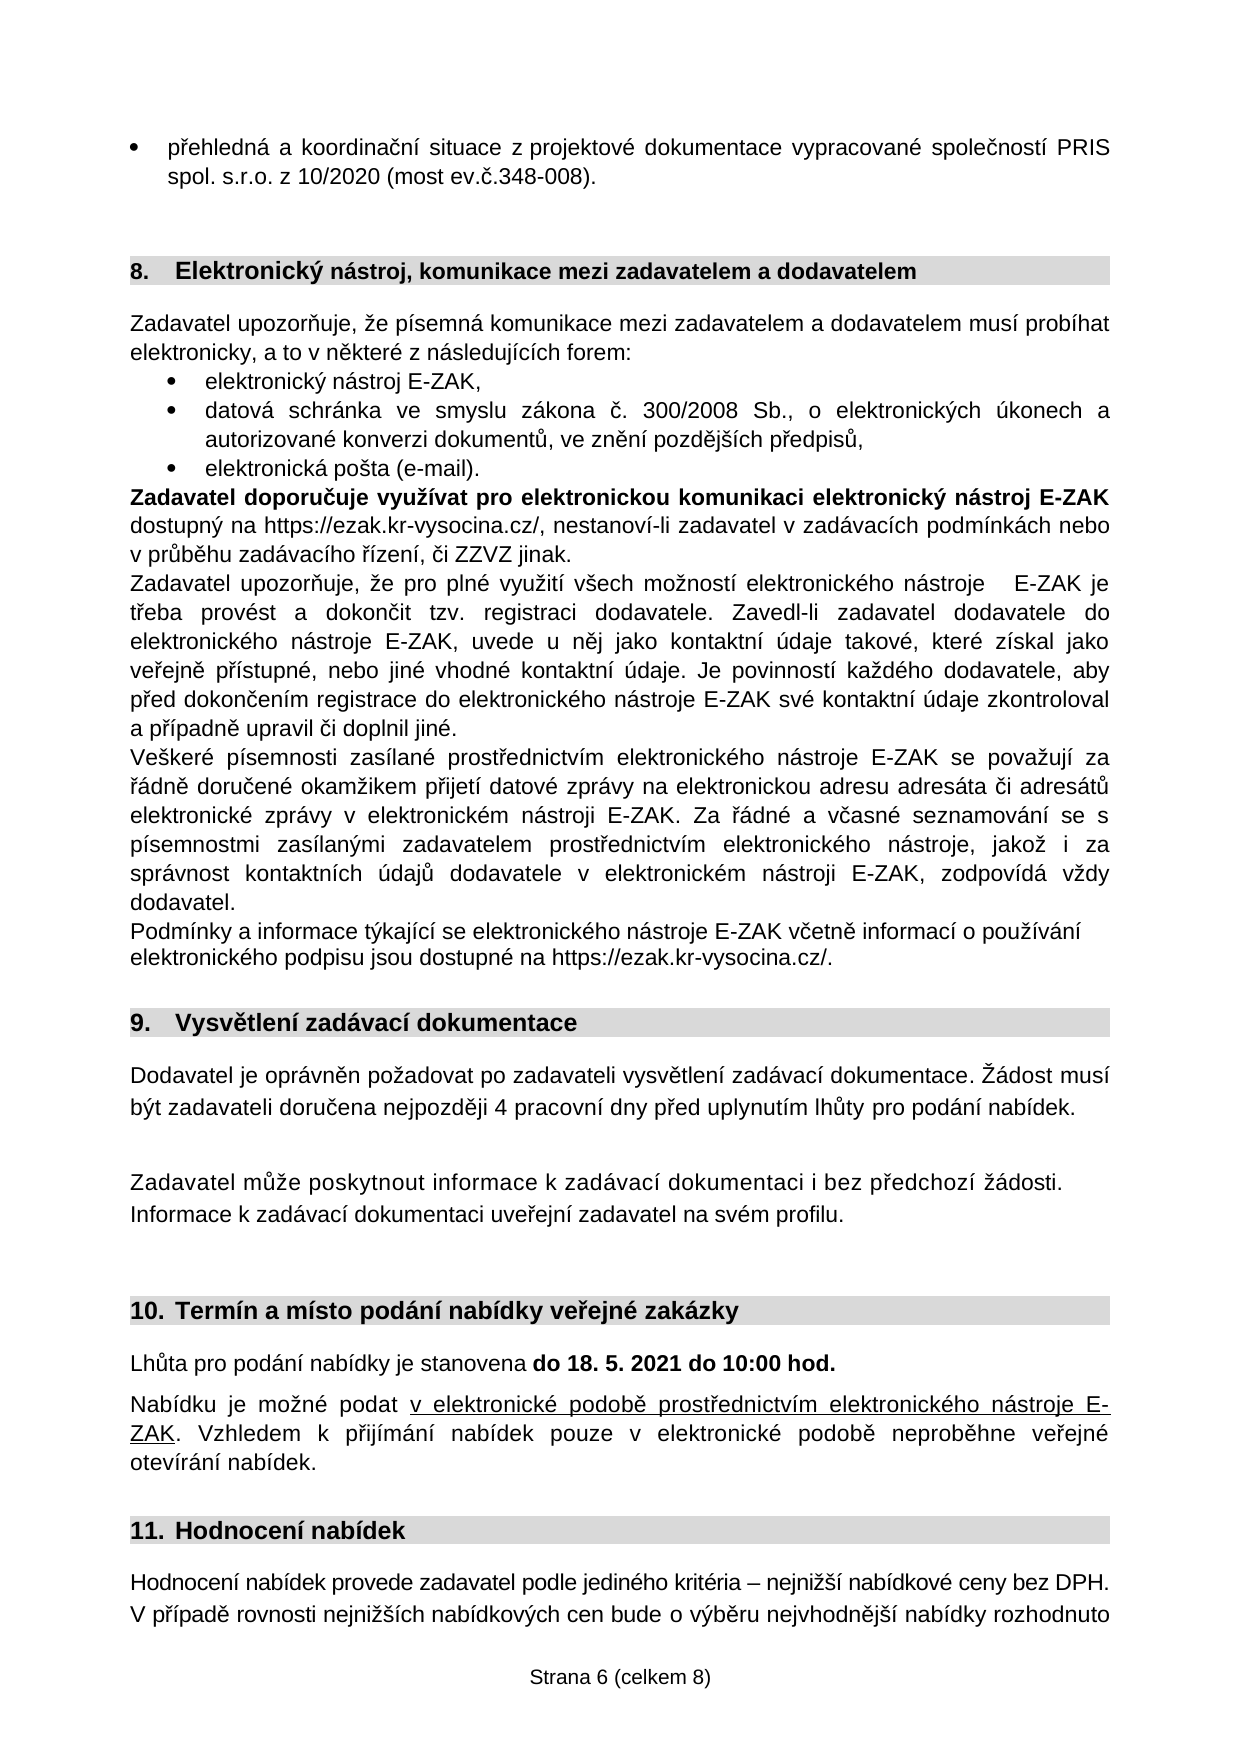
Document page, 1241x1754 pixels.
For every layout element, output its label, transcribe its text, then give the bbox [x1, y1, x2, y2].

text Lhůta pro podání nabídky je stanovena do 18. 5. 2021 do 10:00 hod. [130, 1350, 1110, 1376]
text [130, 1569, 1110, 1627]
subtitle Hodnocení nabídek [130, 1516, 1110, 1544]
list přehledná a koordinační situace z projektové dokumentace vypracované společností PRIS spol. s.r.o. z 10/2020 (most ev.č.348-008). [130, 134, 1110, 189]
text Podmínky a informace týkající se elektronického nástroje E-ZAK včetně informací o používání elektronického podpisu jsou dostupné na https://ezak.kr-vysocina.cz/. [130, 918, 1110, 971]
list elektronická pošta (e-mail). [167, 454, 1110, 481]
text Zadavatel může poskytnout informace k zadávací dokumentaci i bez předchozí žádosti. [130, 1169, 1110, 1195]
text Nabídku je možné podat v elektronické podobě prostřednictvím elektronického nástroje E-ZAK. Vzhledem k přijímání nabídek pouze v elektronické podobě neproběhne veřejné otevírání nabídek. [130, 1391, 1110, 1476]
subtitle Termín a místo podání nabídky veřejné zakázky [130, 1296, 1110, 1325]
text Veškeré písemnosti zasílané prostřednictvím elektronického nástroje E-ZAK se považují za řádně doručené okamžikem přijetí datové zprávy na elektronickou adresu adresáta či adresátů elektronické zprávy v elektronickém nástroji E-ZAK. Za řádné a včasné seznamování se s písemnostmi zasílanými zadavatelem prostřednictvím elektronického nástroje, jakož i za správnost kontaktních údajů dodavatele v elektronickém nástroji E-ZAK, zodpovídá vždy dodavatel. [130, 744, 1110, 915]
text Dodavatel je oprávněn požadovat po zadavateli vysvětlení zadávací dokumentace. Žádost musí být zadavateli doručena nejpozději 4 pracovní dny před uplynutím lhůty pro podání nabídek. [130, 1062, 1110, 1120]
text Informace k zadávací dokumentaci uveřejní zadavatel na svém profilu. [130, 1201, 1110, 1227]
subtitle Elektronický nástroj, komunikace mezi zadavatelem a dodavatelem [130, 256, 1110, 285]
list elektronický nástroj E-ZAK, [167, 368, 1110, 394]
text Zadavatel upozorňuje, že písemná komunikace mezi zadavatelem a dodavatelem musí probíhat elektronicky, a to v některé z následujících forem: [130, 310, 1110, 365]
text Zadavatel upozorňuje, že pro plné využití všech možností elektronického nástroje E-ZAK je třeba provést a dokončit tzv. registraci dodavatele. Zavedl-li zadavatel dodavatele do elektronického nástroje E-ZAK, uvede u něj jako kontaktní údaje takové, které získal jako veřejně přístupné, nebo jiné vhodné kontaktní údaje. Je povinností každého dodavatele, aby před dokončením registrace do elektronického nástroje E-ZAK své kontaktní údaje zkontroloval a případně upravil či doplnil jiné. [130, 570, 1110, 742]
subtitle Vysvětlení zadávací dokumentace [130, 1008, 1110, 1037]
list datová schránka ve smyslu zákona č. 300/2008 Sb., o elektronických úkonech a autorizované konverzi dokumentů, ve znění pozdějších předpisů, [167, 397, 1110, 452]
text Zadavatel doporučuje využívat pro elektronickou komunikaci elektronický nástroj E-ZAK dostupný na https://ezak.kr-vysocina.cz/, nestanoví-li zadavatel v zadávacích podmínkách nebo v průběhu zadávacího řízení, či ZZVZ jinak. [130, 483, 1110, 568]
